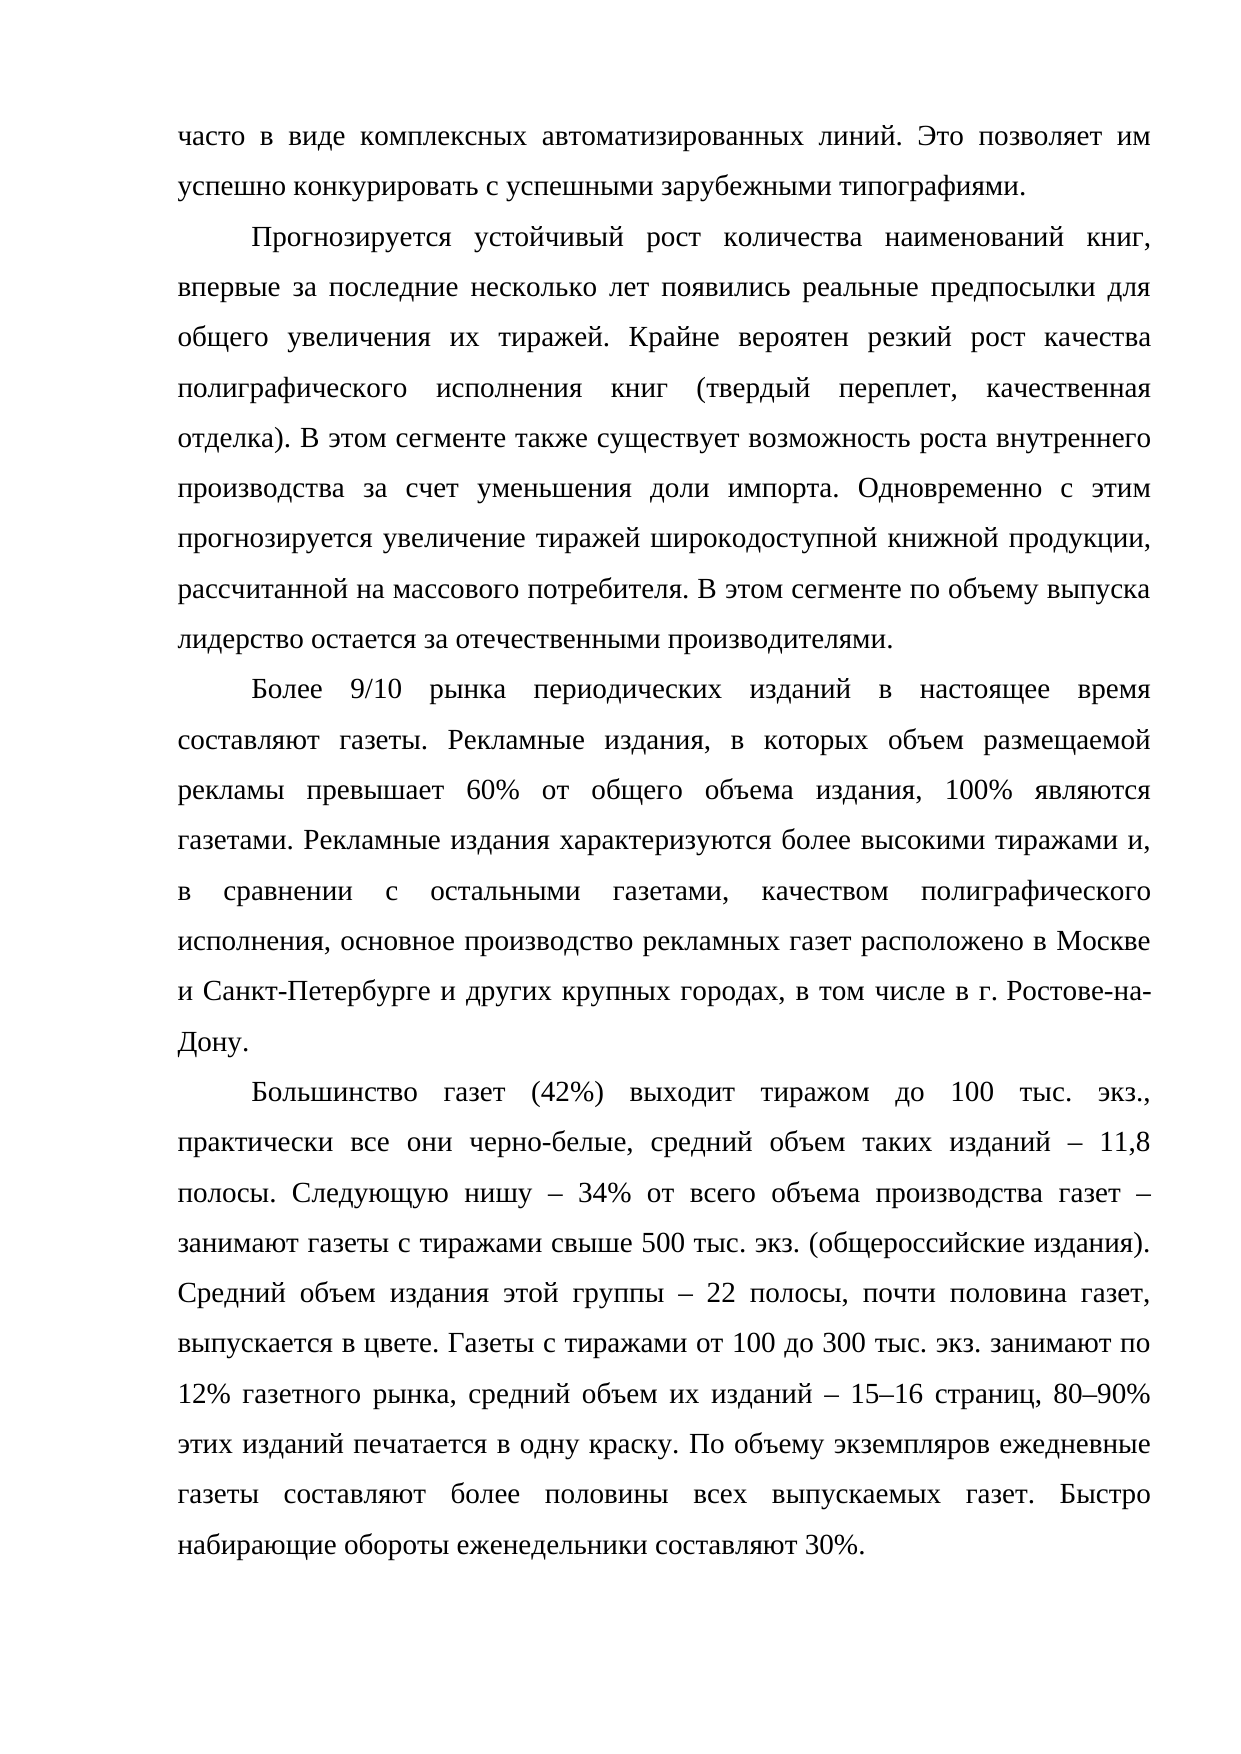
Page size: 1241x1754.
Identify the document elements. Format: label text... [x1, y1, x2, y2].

text Большинство газет (42%) выходит тиражом до 100 тыс. экз., практически все они черно-белые, средний объем таких изданий – 11,8 полосы. Следующую нишу – 34% от всего объема производства газет – занимают газеты с тиражами свыше 500 тыс. экз. (общероссийские издания). Средний объем издания этой группы – 22 полосы, почти половина газет, выпускается в цвете. Газеты с тиражами от 100 до 300 тыс. экз. занимают по 12% газетного рынка, средний объем их изданий – 15–16 страниц, 80–90% этих изданий печатается в одну краску. По объему экземпляров ежедневные газеты составляют более половины всех выпускаемых газет. Быстро набирающие обороты еженедельники составляют 30%. [177, 1074, 1152, 1560]
text Более 9/10 рынка периодических изданий в настоящее время составляют газеты. Рекламные издания, в которых объем размещаемой рекламы превышает 60% от общего объема издания, 100% являются газетами. Рекламные издания характеризуются более высокими тиражами и, в сравнении с остальными газетами, качеством полиграфического исполнения, основное производство рекламных газет расположено в Москве и Санкт-Петербурге и других крупных городах, в том числе в г. Ростове-на-Дону. [177, 672, 1152, 1057]
text Прогнозируется устойчивый рост количества наименований книг, впервые за последние несколько лет появились реальные предпосылки для общего увеличения их тиражей. Крайне вероятен резкий рост качества полиграфического исполнения книг (твердый переплет, качественная отделка). В этом сегменте также существует возможность роста внутреннего производства за счет уменьшения доли импорта. Одновременно с этим прогнозируется увеличение тиражей широкодоступной книжной продукции, рассчитанной на массового потребителя. В этом сегменте по объему выпуска лидерство остается за отечественными производителями. [177, 219, 1152, 655]
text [177, 118, 1152, 202]
